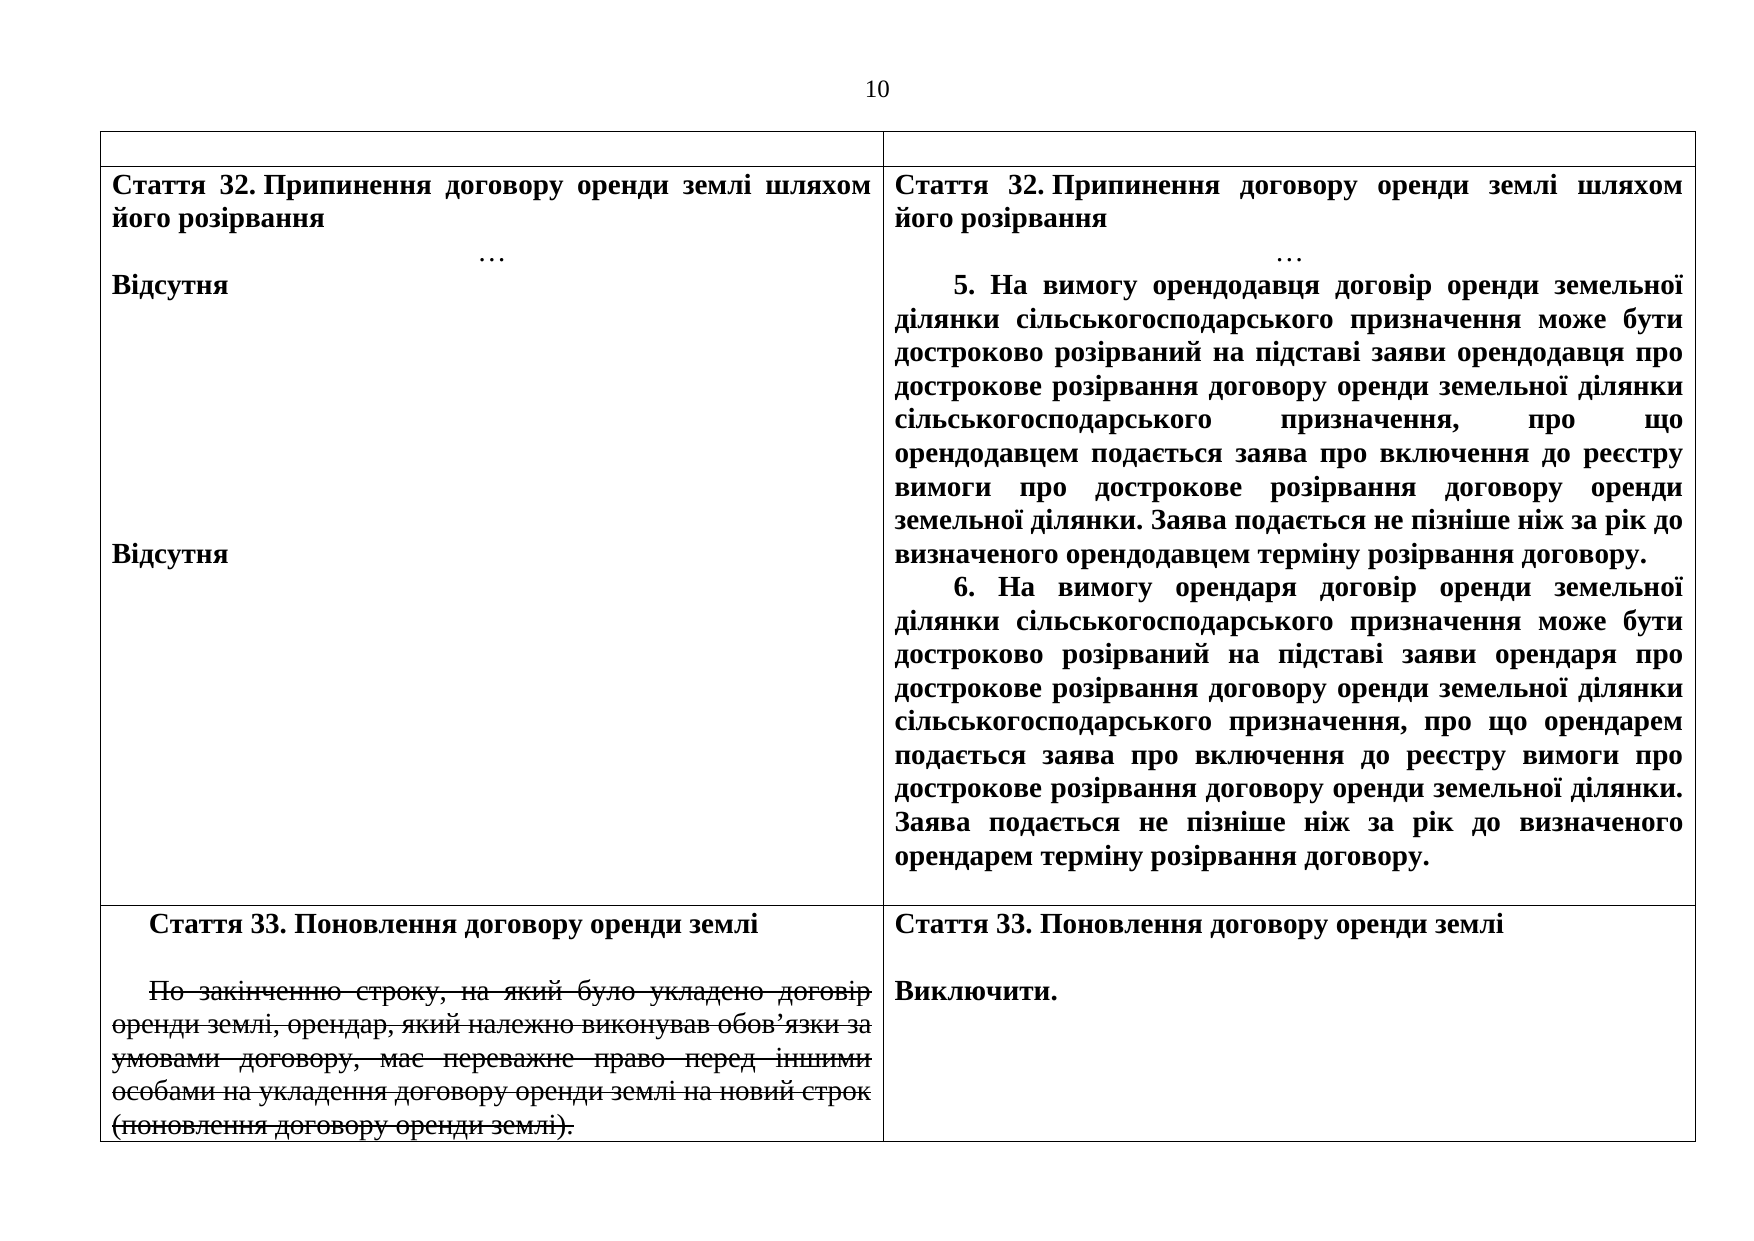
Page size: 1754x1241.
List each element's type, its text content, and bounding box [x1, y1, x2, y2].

table_cell [884, 132, 1695, 166]
table_cell Стаття 32. Припинення договору оренди землі шляхом його розірвання … Відсутня Відсутня [101, 167, 883, 905]
table_cell [101, 132, 883, 166]
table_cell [884, 906, 1695, 1141]
table_cell Стаття 32. Припинення договору оренди землі шляхом його розірвання … 5. На вимогу орендодавця договір оренди земельної ділянки сільськогосподарського призначення може бути достроково розірваний на підставі заяви орендодавця про дострокове розірвання договору оренди земельної ділянки сільськогосподарського призначення, про що орендодавцем подається заява про включення до реєстру вимоги про дострокове розірвання договору оренди земельної ділянки. Заява подається не пізніше ніж за рік до визначеного орендодавцем терміну розірвання договору. 6. На вимогу орендаря договір оренди земельної ділянки сільськогосподарського призначення може бути достроково розірваний на підставі заяви орендаря про дострокове розірвання договору оренди земельної ділянки сільськогосподарського призначення, про що орендарем подається заява про включення до реєстру вимоги про дострокове розірвання договору оренди земельної ділянки. Заява подається не пізніше ніж за рік до визначеного орендарем терміну розірвання договору. [884, 167, 1695, 905]
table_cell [101, 906, 883, 1141]
